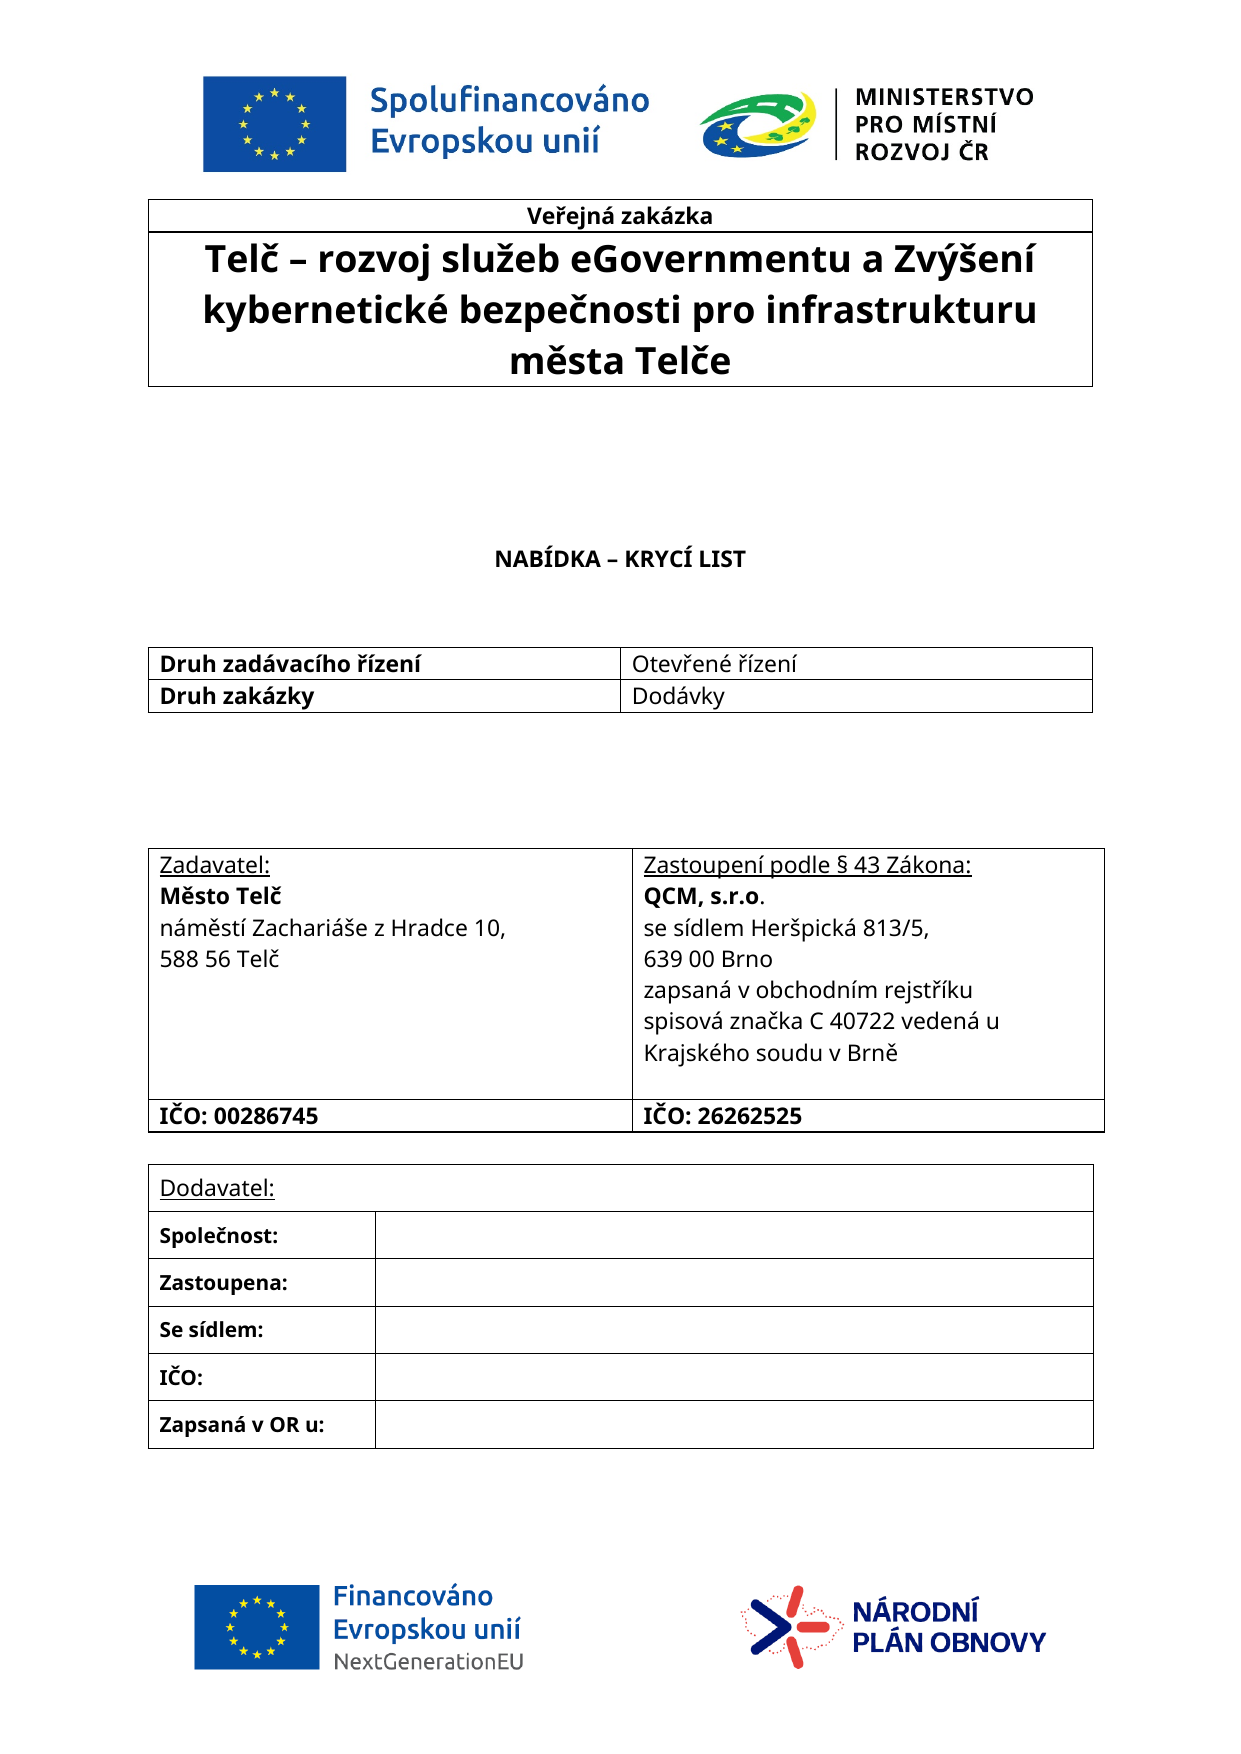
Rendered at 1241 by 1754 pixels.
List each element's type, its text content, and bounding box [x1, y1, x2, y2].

table_cell IČO: 00286745 [149, 1100, 632, 1131]
table_cell Zastoupena: [149, 1259, 375, 1306]
table_cell Společnost: [149, 1212, 375, 1258]
table_cell [376, 1259, 1093, 1306]
table_header Zadavatel: Město Telč náměstí Zachariáše z Hradce 10, 588 56 Telč [149, 849, 632, 1099]
table_cell [376, 1307, 1093, 1353]
text NABÍDKA – KRYCÍ LIST [148, 543, 1093, 574]
table_header Dodavatel: [149, 1165, 1093, 1211]
picture [200, 73, 1040, 175]
table_cell Dodávky [621, 680, 1092, 712]
table_cell Se sídlem: [149, 1307, 375, 1353]
table_header Zastoupení podle § 43 Zákona: QCM, s.r.o. se sídlem Heršpická 813/5, 639 00 Brno zapsaná v obchodním rejstříku spisová značka C 40722 vedená u Krajského soudu v Brně [633, 849, 1104, 1099]
table_cell Druh zakázky [149, 680, 620, 712]
table_cell [376, 1401, 1093, 1447]
table_cell Zapsaná v OR u: [149, 1401, 375, 1447]
table_cell [376, 1354, 1093, 1400]
table_header Otevřené řízení [621, 648, 1092, 679]
table_header Veřejná zakázka [149, 200, 1092, 231]
table_cell [376, 1212, 1093, 1258]
table_cell Telč – rozvoj služeb eGovernmentu a Zvýšení kybernetické bezpečnosti pro infrastrukturu města Telče [149, 233, 1092, 386]
table_cell IČO: [149, 1354, 375, 1400]
table_cell IČO: 26262525 [633, 1100, 1104, 1131]
table_header Druh zadávacího řízení [149, 648, 620, 679]
